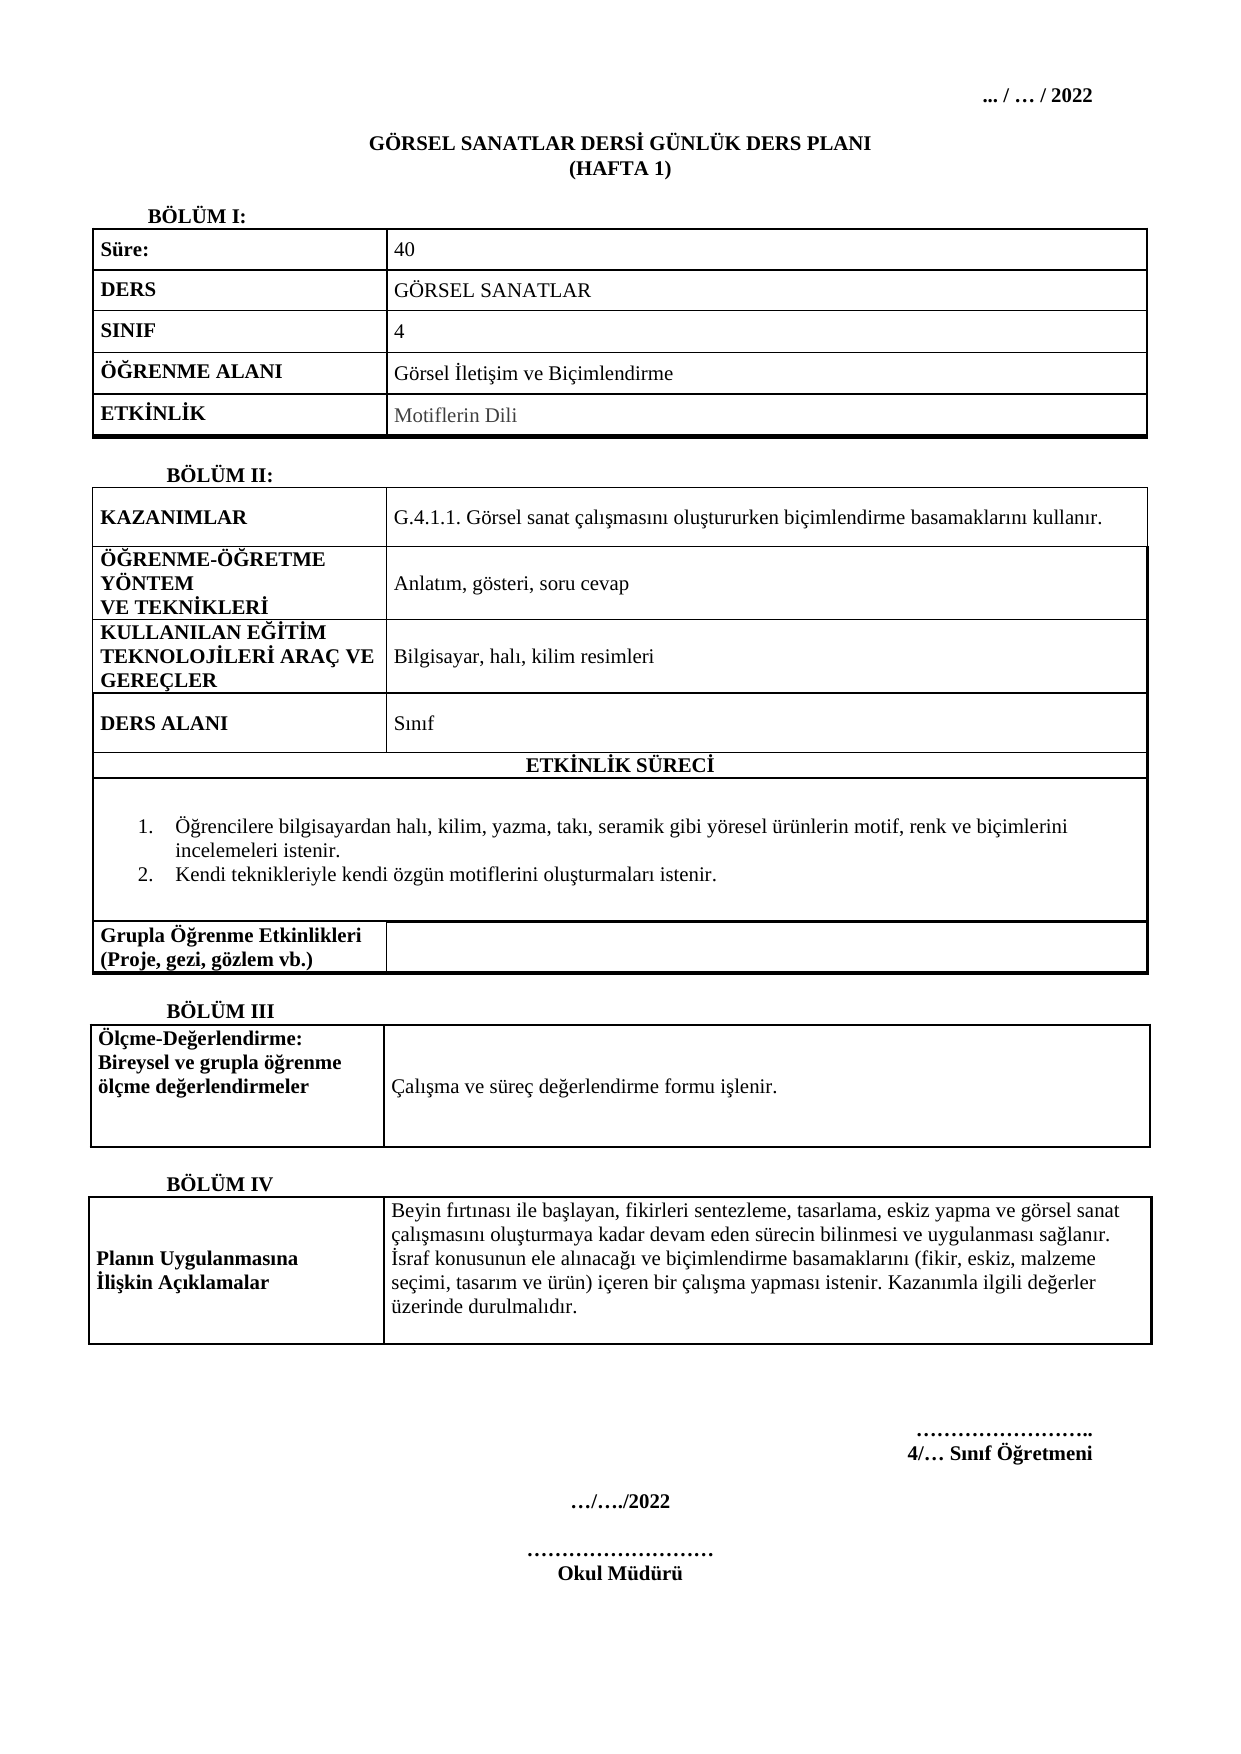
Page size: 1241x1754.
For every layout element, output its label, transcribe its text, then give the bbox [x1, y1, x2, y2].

table_cell Sınıf [387, 694, 1146, 752]
table_cell ETKİNLİK [94, 395, 386, 434]
table_cell KULLANILAN EĞİTİM TEKNOLOJİLERİ ARAÇ VE GEREÇLER [93, 620, 386, 692]
table_cell Grupla Öğrenme Etkinlikleri (Proje, gezi, gözlem vb.) [94, 922, 386, 971]
table_header Çalışma ve süreç değerlendirme formu işlenir. [385, 1026, 1149, 1146]
table_cell 4 [388, 311, 1146, 352]
table_header 40 [388, 230, 1146, 269]
table_cell Görsel İletişim ve Biçimlendirme [388, 353, 1146, 393]
table_header G.4.1.1. Görsel sanat çalışmasını oluştururken biçimlendirme basamaklarını kullanır. [387, 488, 1147, 546]
table_cell DERS [94, 271, 386, 310]
table_cell ÖĞRENME-ÖĞRETME YÖNTEM VE TEKNİKLERİ [93, 547, 386, 619]
table_header Planın Uygulanmasına İlişkin Açıklamalar [90, 1198, 383, 1342]
table_cell ÖĞRENME ALANI [94, 353, 386, 393]
text GÖRSEL SANATLAR DERSİ GÜNLÜK DERS PLANI [148, 131, 1093, 155]
text BÖLÜM I: [148, 203, 1093, 228]
table_cell Öğrencilere bilgisayardan halı, kilim, yazma, takı, seramik gibi yöresel ürünlerin motif, renk ve biçimlerini incelemeleri istenir. Kendi teknikleriyle kendi özgün motiflerini oluşturmaları istenir. [94, 779, 1146, 920]
text ……………………… [148, 1537, 1093, 1561]
table_cell Anlatım, gösteri, soru cevap [387, 547, 1146, 619]
text …/…./2022 [148, 1489, 1093, 1513]
text 4/… Sınıf Öğretmeni [148, 1441, 1093, 1465]
text …………………….. [148, 1417, 1093, 1441]
table_cell GÖRSEL SANATLAR [388, 271, 1146, 310]
table_header KAZANIMLAR [93, 488, 386, 546]
text (HAFTA 1) [148, 155, 1093, 179]
table_cell Bilgisayar, halı, kilim resimleri [387, 620, 1146, 692]
table_header Süre: [94, 230, 386, 269]
table_cell ETKİNLİK SÜRECİ [94, 753, 1146, 777]
table_cell SINIF [94, 311, 386, 352]
table_cell DERS ALANI [94, 694, 386, 752]
table_cell [387, 923, 1146, 971]
subtitle BÖLÜM III [148, 999, 1093, 1023]
table_header Ölçme-Değerlendirme: Bireysel ve grupla öğrenme ölçme değerlendirmeler [92, 1026, 383, 1146]
table_header Beyin fırtınası ile başlayan, fikirleri sentezleme, tasarlama, eskiz yapma ve görsel sanat çalışmasını oluşturmaya kadar devam eden sürecin bilinmesi ve uygulanması sağlanır. İsraf konusunun ele alınacağı ve biçimlendirme basamaklarını (fikir, eskiz, malzeme seçimi, tasarım ve ürün) içeren bir çalışma yapması istenir. Kazanımla ilgili değerler üzerinde durulmalıdır. [385, 1198, 1150, 1342]
table_cell Motiflerin Dili [388, 395, 1146, 434]
text BÖLÜM II: [148, 463, 1093, 487]
text Okul Müdürü [148, 1561, 1093, 1585]
subtitle BÖLÜM IV [148, 1172, 1093, 1196]
text ... / … / 2022 [148, 83, 1093, 107]
